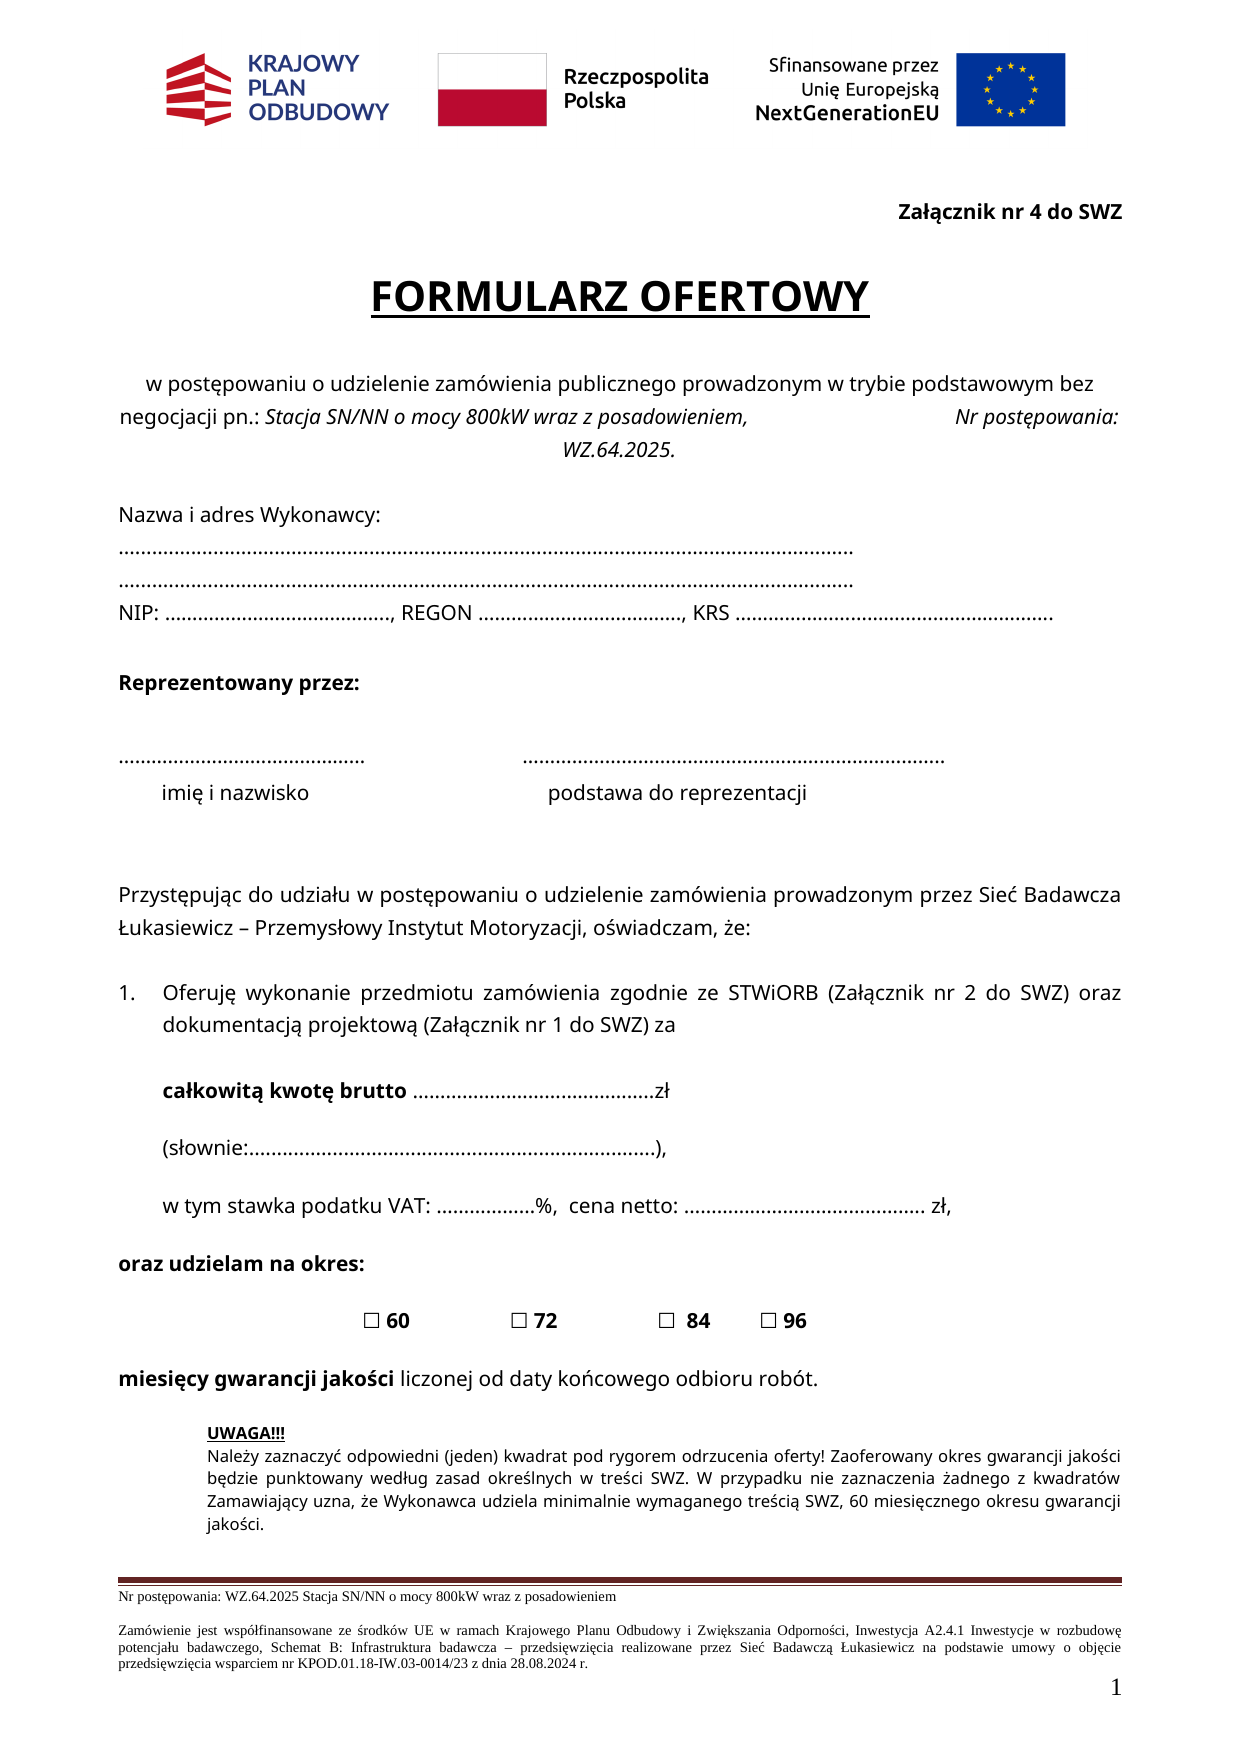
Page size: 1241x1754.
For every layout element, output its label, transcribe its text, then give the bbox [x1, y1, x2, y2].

picture [143, 29, 1088, 149]
text Reprezentowany przez: [118, 668, 1122, 696]
text .................................................................................................................................... [118, 532, 1122, 561]
text Załącznik nr 4 do SWZ [118, 197, 1122, 226]
text UWAGA!!! [207, 1421, 1122, 1444]
text NIP: ………………………………….., REGON ………………………………., KRS …………………………………………………. [118, 598, 1122, 626]
text ……………………………………… ………………………………………………………………….. [118, 741, 1122, 770]
text (słownie:.........................................................................), [162, 1133, 1122, 1162]
text miesięcy gwarancji jakości liczonej od daty końcowego odbioru robót. [118, 1364, 1122, 1392]
text Należy zaznaczyć odpowiedni (jeden) kwadrat pod rygorem odrzucenia oferty! Zaoferowany okres gwarancji jakości będzie punktowany według zasad określnych w treści SWZ. W przypadku nie zaznaczenia żadnego z kwadratów Zamawiający uzna, że Wykonawca udziela minimalnie wymaganego treścią SWZ, 60 miesięcznego okresu gwarancji jakości. [207, 1444, 1122, 1535]
text Przystępując do udziału w postępowaniu o udzielenie zamówienia prowadzonym przez Sieć Badawcza Łukasiewicz – Przemysłowy Instytut Motoryzacji, oświadczam, że: [118, 880, 1122, 941]
list Oferuję wykonanie przedmiotu zamówienia zgodnie ze STWiORB (Załącznik nr 2 do SWZ) oraz dokumentacją projektową (Załącznik nr 1 do SWZ) za [118, 978, 1122, 1039]
text .................................................................................................................................... [118, 565, 1122, 593]
text Nazwa i adres Wykonawcy: [118, 500, 1122, 528]
text oraz udzielam na okres: [118, 1249, 1122, 1277]
subtitle FORMULARZ OFERTOWY [118, 267, 1122, 324]
text w tym stawka podatku VAT: ………………%, cena netto: …………………………………….. zł, [162, 1191, 1122, 1219]
text całkowitą kwotę brutto ……………………………………..zł [162, 1076, 1122, 1104]
text w postępowaniu o udzielenie zamówienia publicznego prowadzonym w trybie podstawowym bez negocjacji pn.: Stacja SN/NN o mocy 800kW wraz z posadowieniem, Nr postępowania: WZ.64.2025. [118, 369, 1122, 463]
text imię i nazwisko podstawa do reprezentacji [118, 778, 1122, 807]
text 60 72 84 96 [118, 1306, 1122, 1335]
